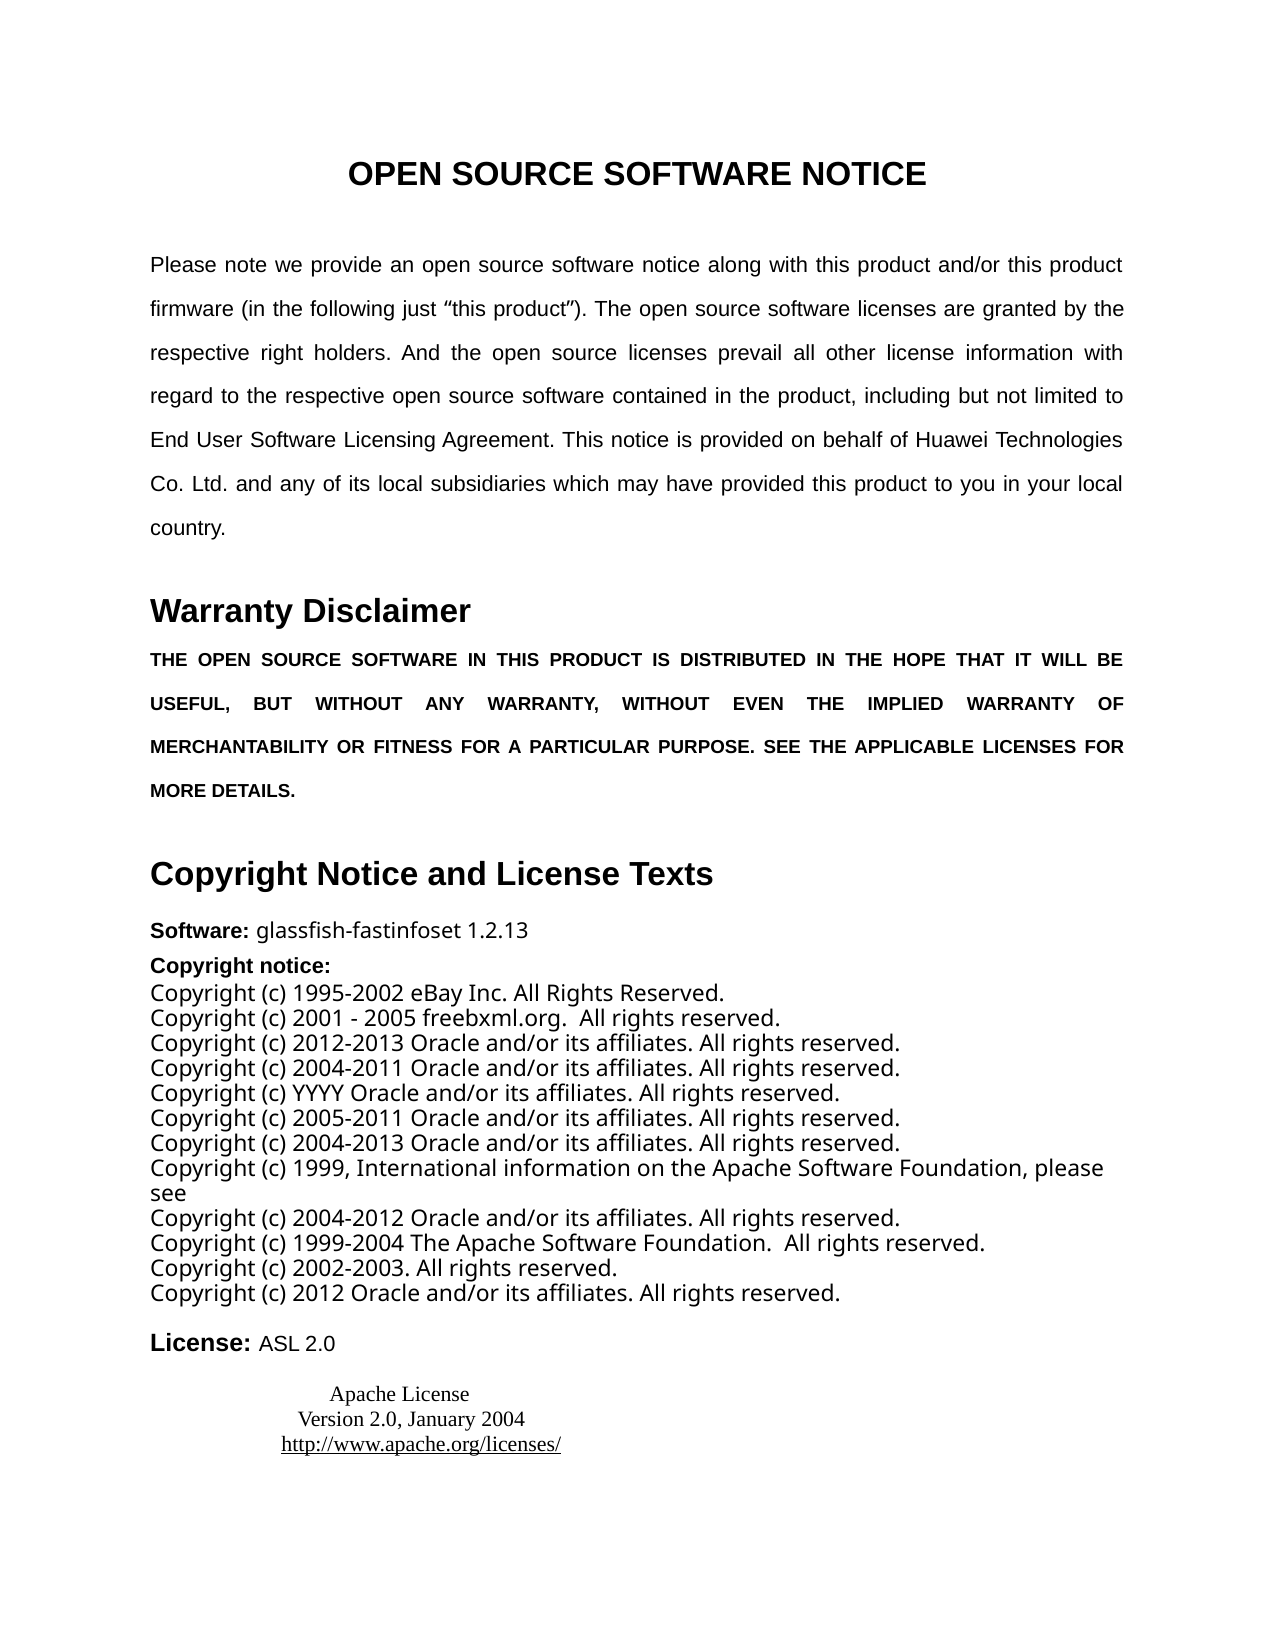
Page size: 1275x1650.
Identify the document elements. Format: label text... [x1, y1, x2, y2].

text OPEN SOURCE SOFTWARE NOTICE [150, 150, 1125, 194]
text Copyright (c) 1995-2002 eBay Inc. All Rights Reserved. Copyright (c) 2001 - 2005 freebxml.org. All rights reserved. Copyright (c) 2012-2013 Oracle and/or its affiliates. All rights reserved. Copyright (c) 2004-2011 Oracle and/or its affiliates. All rights reserved. Copyright (c) YYYY Oracle and/or its affiliates. All rights reserved. Copyright (c) 2005-2011 Oracle and/or its affiliates. All rights reserved. Copyright (c) 2004-2013 Oracle and/or its affiliates. All rights reserved. Copyright (c) 1999, International information on the Apache Software Foundation, please see Copyright (c) 2004-2012 Oracle and/or its affiliates. All rights reserved. Copyright (c) 1999-2004 The Apache Software Foundation. All rights reserved. Copyright (c) 2002-2003. All rights reserved. Copyright (c) 2012 Oracle and/or its affiliates. All rights reserved. [150, 981, 1125, 1331]
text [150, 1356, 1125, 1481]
text License: ASL 2.0 [150, 1331, 1125, 1356]
text Please note we provide an open source software notice along with this product and/or this product firmware (in the following just “this product”). The open source software licenses are granted by the respective right holders. And the open source licenses prevail all other license information with regard to the respective open source software contained in the product, including but not limited to End User Software Licensing Agreement. This notice is provided on behalf of Huawei Technologies Co. Ltd. and any of its local subsidiaries which may have provided this product to you in your local country. [150, 237, 1125, 544]
text Copyright Notice and License Texts [150, 850, 1125, 894]
text Warranty Disclaimer [150, 587, 1125, 631]
text Software: glassfish-fastinfoset 1.2.13 [150, 919, 1125, 944]
text The open source software in this product is distributed in the hope that it will be useful, but WITHOUT ANY WARRANTY, without even the implied warranty of MERCHANTABILITY or FITNESS FOR A PARTICULAR PURPOSE. See the applicable licenses for more details. [150, 631, 1125, 806]
text Copyright notice: [150, 944, 1125, 981]
